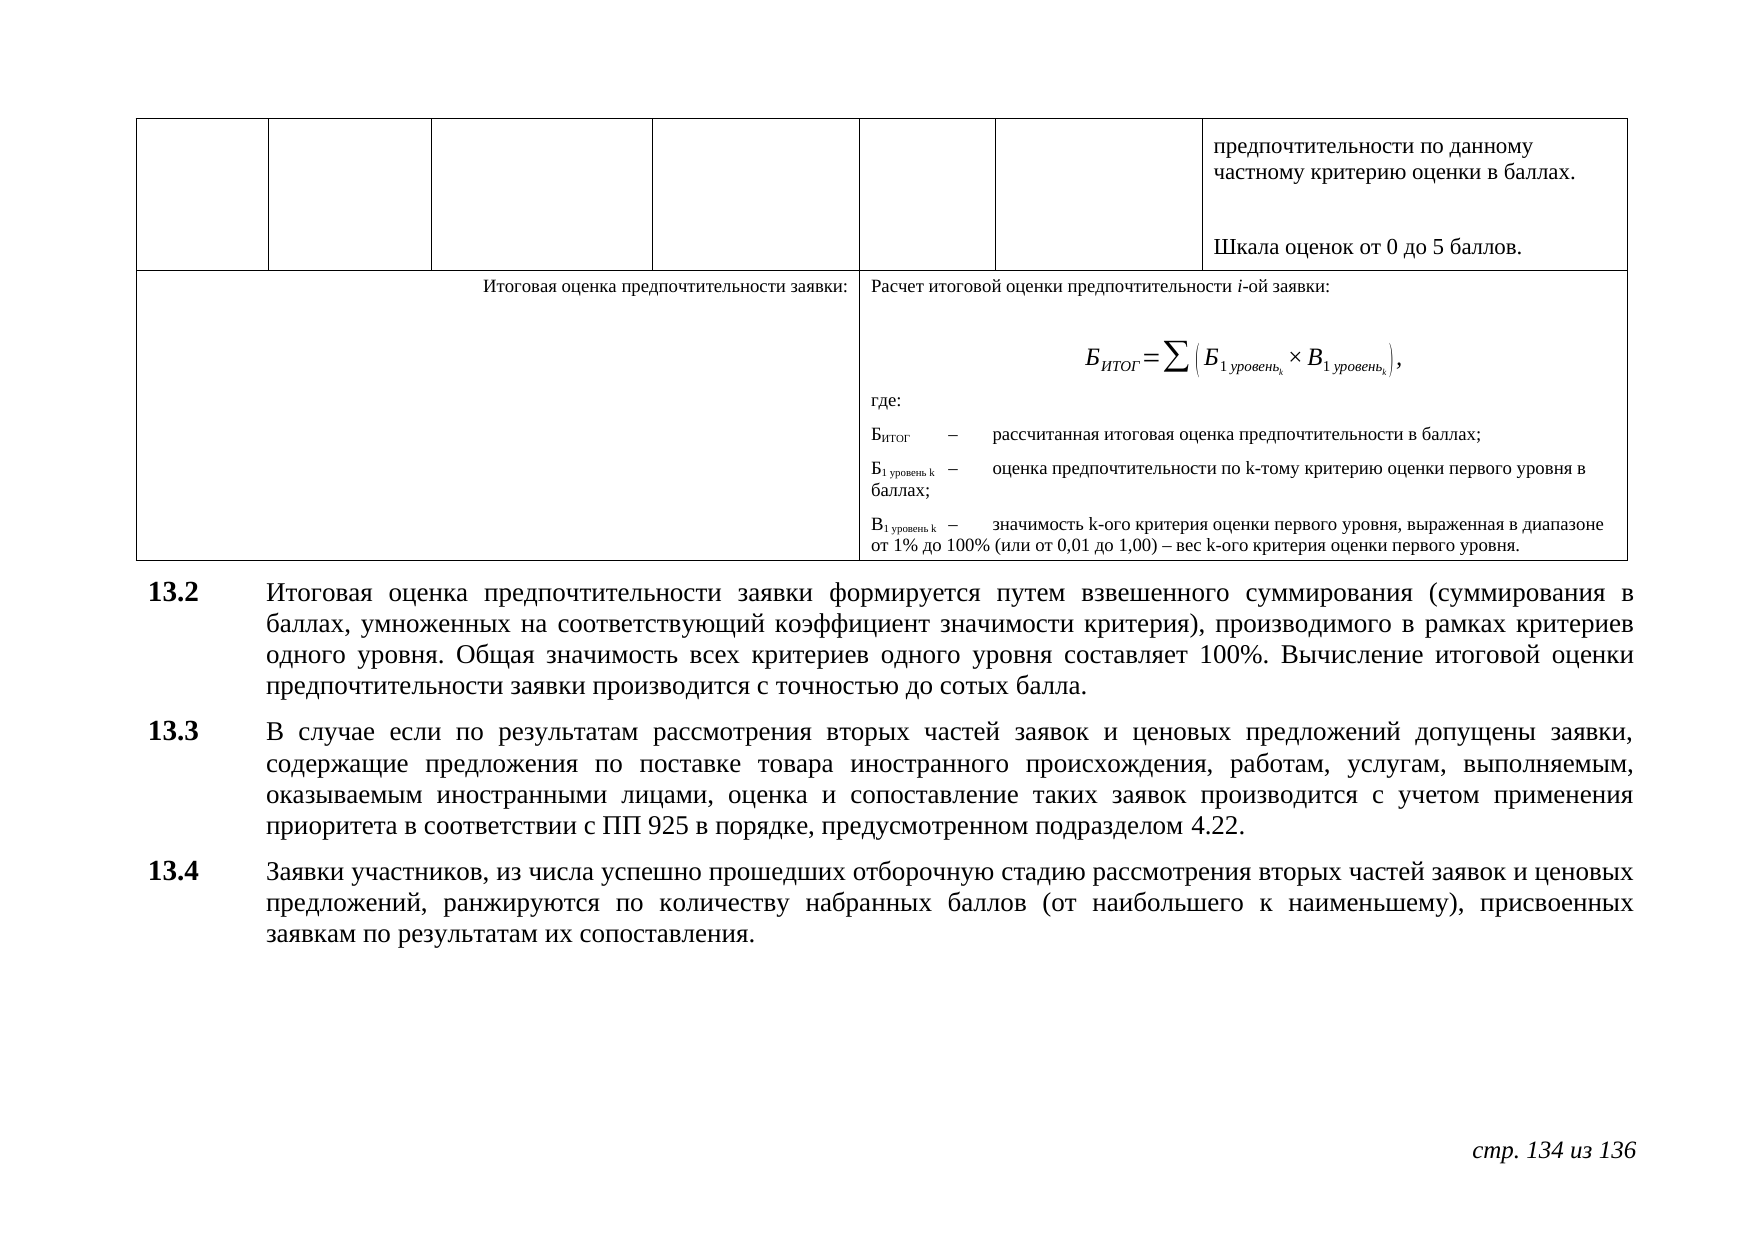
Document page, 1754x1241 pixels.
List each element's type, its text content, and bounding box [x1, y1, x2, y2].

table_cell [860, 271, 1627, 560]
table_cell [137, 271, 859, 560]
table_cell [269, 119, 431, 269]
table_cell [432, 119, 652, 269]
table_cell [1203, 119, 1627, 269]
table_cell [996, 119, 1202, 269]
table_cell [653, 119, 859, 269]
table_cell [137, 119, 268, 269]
list В случае если по результатам рассмотрения вторых частей заявок и ценовых предложений допущены заявки, содержащие предложения по поставке товара иностранного происхождения, работам, услугам, выполняемым, оказываемым иностранными лицами, оценка и сопоставление таких заявок производится с учетом применения приоритета в соответствии с ПП 925 в порядке, предусмотренном подразделом 4.22. [148, 713, 1636, 840]
list Итоговая оценка предпочтительности заявки формируется путем взвешенного суммирования (суммирования в баллах, умноженных на соответствующий коэффициент значимости критерия), производимого в рамках критериев одного уровня. Общая значимость всех критериев одного уровня составляет 100%. Вычисление итоговой оценки предпочтительности заявки производится с точностью до сотых балла. [148, 574, 1636, 701]
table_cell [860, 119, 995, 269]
list Заявки участников, из числа успешно прошедших отборочную стадию рассмотрения вторых частей заявок и ценовых предложений, ранжируются по количеству набранных баллов (от наибольшего к наименьшему), присвоенных заявкам по результатам их сопоставления. [148, 853, 1636, 948]
